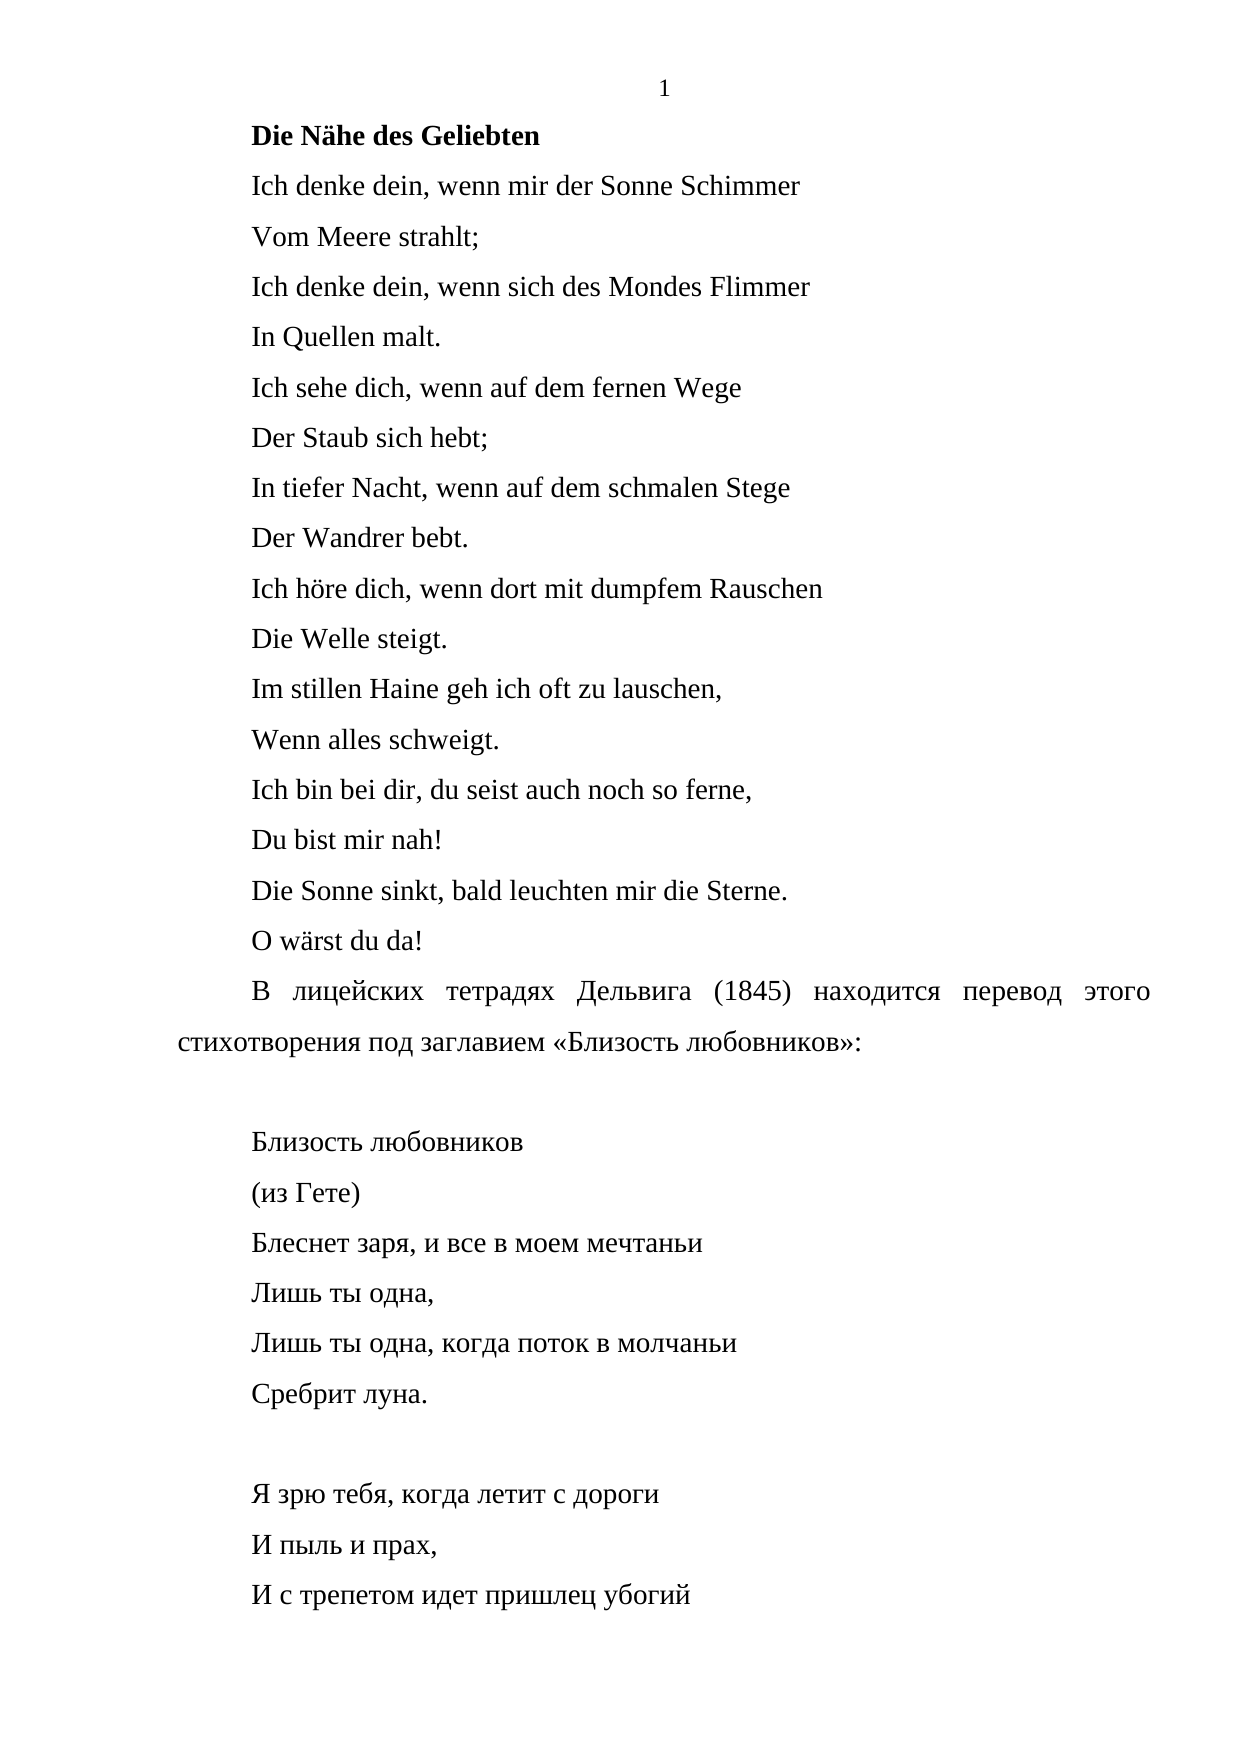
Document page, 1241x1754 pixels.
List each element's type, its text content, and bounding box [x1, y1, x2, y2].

text Wenn alles schweigt. [177, 722, 1152, 755]
text В лицейских тетрадях Дельвига (1845) находится перевод этого стихотворения под заглавием «Близость любовников»: [177, 973, 1152, 1057]
text Ich höre dich, wenn dort mit dumpfem Rauschen [177, 571, 1152, 604]
text Die Welle steigt. [177, 621, 1152, 655]
text Лишь ты одна, когда поток в молчаньи [177, 1326, 1152, 1359]
text (из Гете) [177, 1175, 1152, 1208]
text Die Sonne sinkt, bald leuchten mir die Sterne. [177, 873, 1152, 906]
text Близость любовников [177, 1124, 1152, 1158]
text Vom Meere strahlt; [177, 219, 1152, 252]
text Im stillen Haine geh ich oft zu lauschen, [177, 672, 1152, 705]
text In tiefer Nacht, wenn auf dem schmalen Stege [177, 470, 1152, 504]
text O wärst du da! [177, 923, 1152, 957]
text Я зрю тебя, когда летит с дороги [177, 1477, 1152, 1510]
text Ich sehe dich, wenn auf dem fernen Wege [177, 370, 1152, 403]
text Лишь ты одна, [177, 1275, 1152, 1309]
text Ich denke dein, wenn sich des Mondes Flimmer [177, 269, 1152, 303]
text Блеснет заря, и все в моем мечтаньи [177, 1225, 1152, 1258]
text Ich bin bei dir, du seist auch noch so ferne, [177, 772, 1152, 806]
text Der Wandrer bebt. [177, 521, 1152, 554]
text Ich denke dein, wenn mir der Sonne Schimmer [177, 168, 1152, 202]
text Сребрит луна. [177, 1376, 1152, 1409]
text Die Nähe des Geliebten [177, 118, 1152, 152]
text Der Staub sich hebt; [177, 420, 1152, 453]
text Du bist mir nah! [177, 822, 1152, 856]
text И пыль и прах, [177, 1527, 1152, 1560]
text И с трепетом идет пришлец убогий [177, 1577, 1152, 1611]
text In Quellen malt. [177, 319, 1152, 353]
